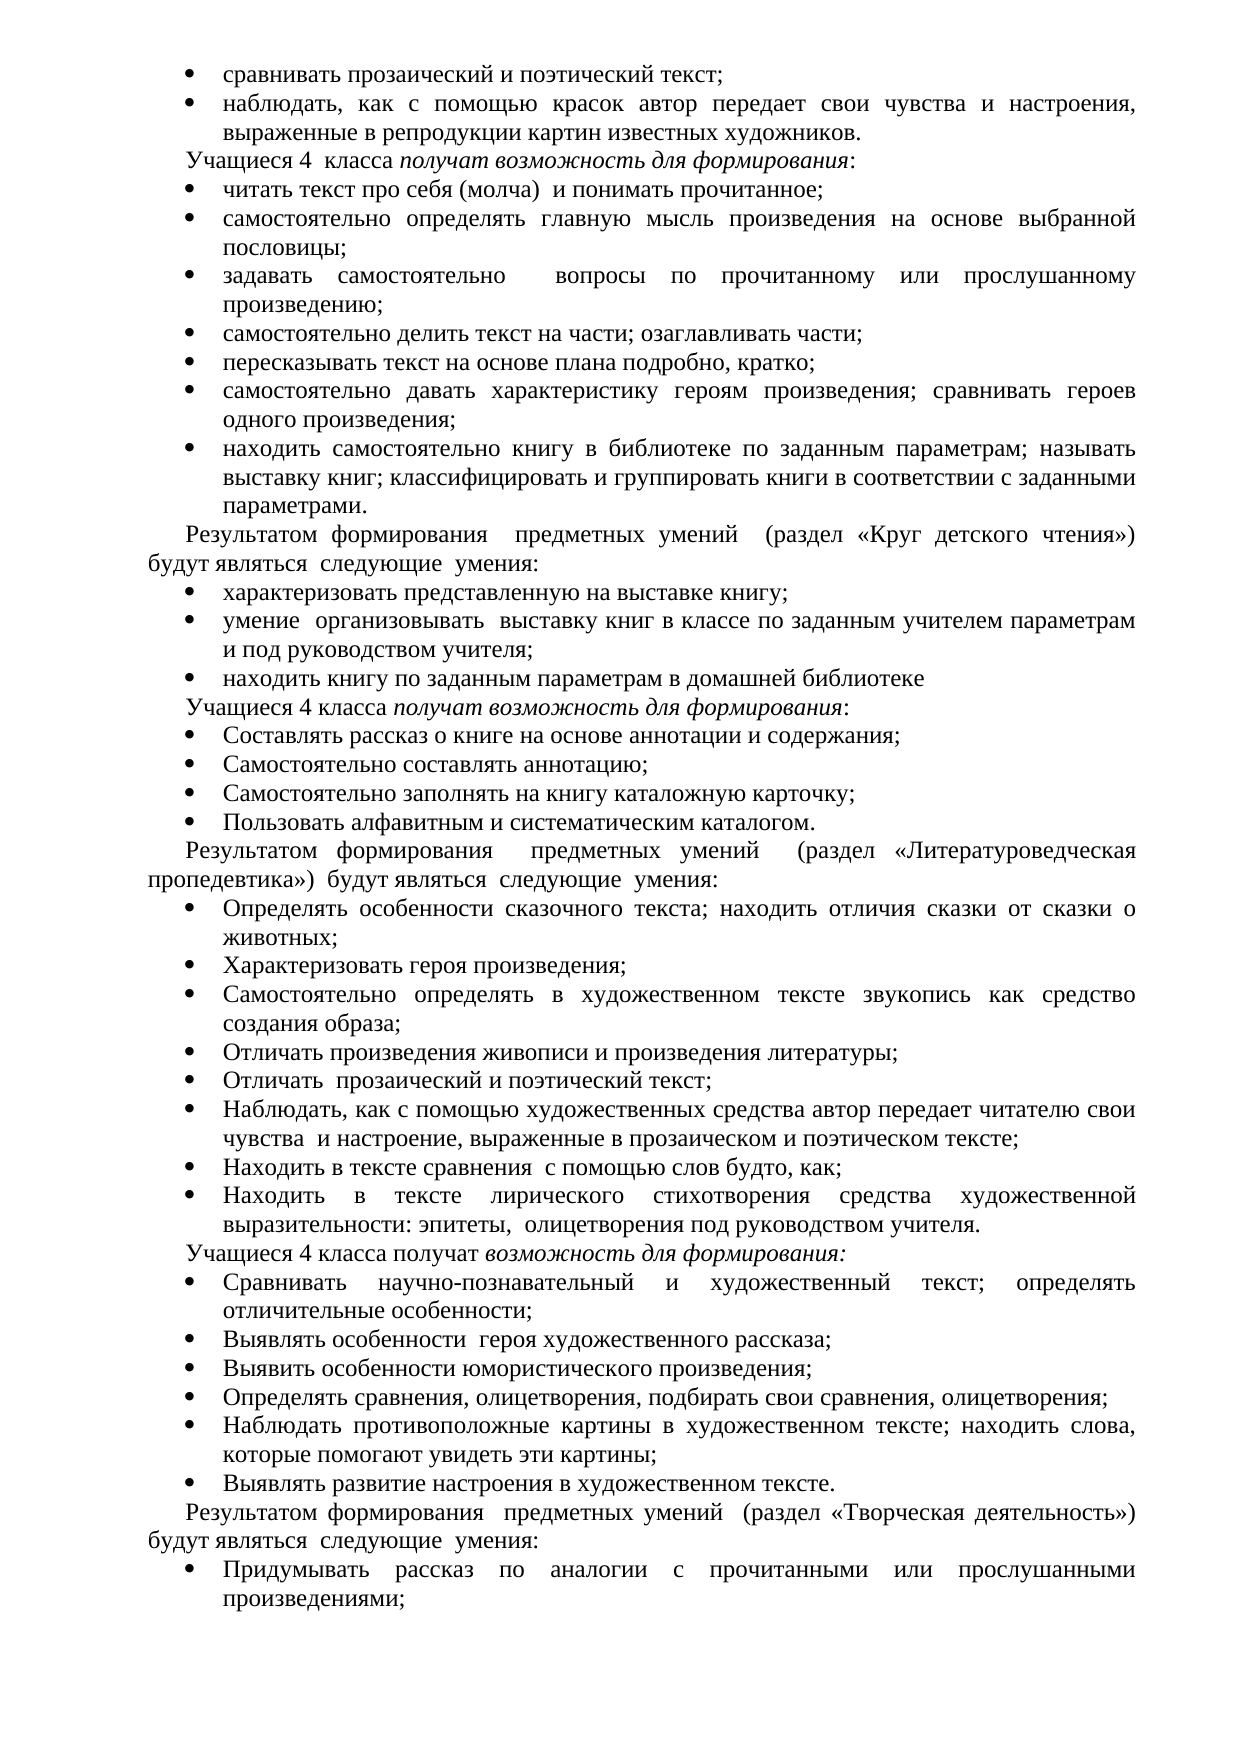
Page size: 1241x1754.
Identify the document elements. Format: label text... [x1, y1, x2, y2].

list Сравнивать научно-познавательный и художественный текст; определять отличительные особенности; [185, 1267, 1137, 1324]
text Результатом формирования предметных умений (раздел «Круг детского чтения») будут являться следующие умения: [148, 519, 1137, 577]
list Определять особенности сказочного текста; находить отличия сказки от сказки о животных; [185, 893, 1137, 950]
list самостоятельно делить текст на части; озаглавливать части; [185, 318, 1137, 347]
list наблюдать, как с помощью красок автор передает свои чувства и настроения, выраженные в репродукции картин известных художников. [185, 88, 1137, 145]
list Самостоятельно определять в художественном тексте звукопись как средство создания образа; [185, 979, 1137, 1037]
text Результатом формирования предметных умений (раздел «Литературоведческая пропедевтика») будут являться следующие умения: [148, 835, 1137, 893]
list Выявлять развитие настроения в художественном тексте. [185, 1468, 1137, 1497]
text Учащиеся 4 класса получат возможность для формирования: [148, 1238, 1137, 1267]
list Пользовать алфавитным и систематическим каталогом. [185, 807, 1137, 835]
text Результатом формирования предметных умений (раздел «Творческая деятельность») будут являться следующие умения: [148, 1497, 1137, 1554]
list пересказывать текст на основе плана подробно, кратко; [185, 347, 1137, 375]
list находить книгу по заданным параметрам в домашней библиотеке [185, 663, 1137, 692]
list находить самостоятельно книгу в библиотеке по заданным параметрам; называть выставку книг; классифицировать и группировать книги в соответствии с заданными параметрами. [185, 433, 1137, 519]
list характеризовать представленную на выставке книгу; [185, 577, 1137, 605]
list Самостоятельно заполнять на книгу каталожную карточку; [185, 778, 1137, 807]
list Характеризовать героя произведения; [185, 950, 1137, 979]
list Определять сравнения, олицетворения, подбирать свои сравнения, олицетворения; [185, 1382, 1137, 1410]
list Наблюдать, как с помощью художественных средства автор передает читателю свои чувства и настроение, выраженные в прозаическом и поэтическом тексте; [185, 1094, 1137, 1152]
list Самостоятельно составлять аннотацию; [185, 749, 1137, 778]
list Составлять рассказ о книге на основе аннотации и содержания; [185, 720, 1137, 749]
text Учащиеся 4 класса получат возможность для формирования: [148, 145, 1137, 174]
list Придумывать рассказ по аналогии с прочитанными или прослушанными произведениями; [185, 1554, 1137, 1612]
list умение организовывать выставку книг в классе по заданным учителем параметрам и под руководством учителя; [185, 605, 1137, 663]
list Выявить особенности юмористического произведения; [185, 1353, 1137, 1382]
list Отличать произведения живописи и произведения литературы; [185, 1037, 1137, 1065]
list самостоятельно давать характеристику героям произведения; сравнивать героев одного произведения; [185, 375, 1137, 433]
list Наблюдать противоположные картины в художественном тексте; находить слова, которые помогают увидеть эти картины; [185, 1410, 1137, 1468]
list сравнивать прозаический и поэтический текст; [185, 59, 1137, 88]
text Учащиеся 4 класса получат возможность для формирования: [148, 692, 1137, 720]
list Находить в тексте лирического стихотворения средства художественной выразительности: эпитеты, олицетворения под руководством учителя. [185, 1180, 1137, 1238]
list самостоятельно определять главную мысль произведения на основе выбранной пословицы; [185, 203, 1137, 260]
list Находить в тексте сравнения с помощью слов будто, как; [185, 1152, 1137, 1180]
list читать текст про себя (молча) и понимать прочитанное; [185, 174, 1137, 203]
list Выявлять особенности героя художественного рассказа; [185, 1324, 1137, 1353]
list Отличать прозаический и поэтический текст; [185, 1065, 1137, 1094]
list задавать самостоятельно вопросы по прочитанному или прослушанному произведению; [185, 260, 1137, 318]
